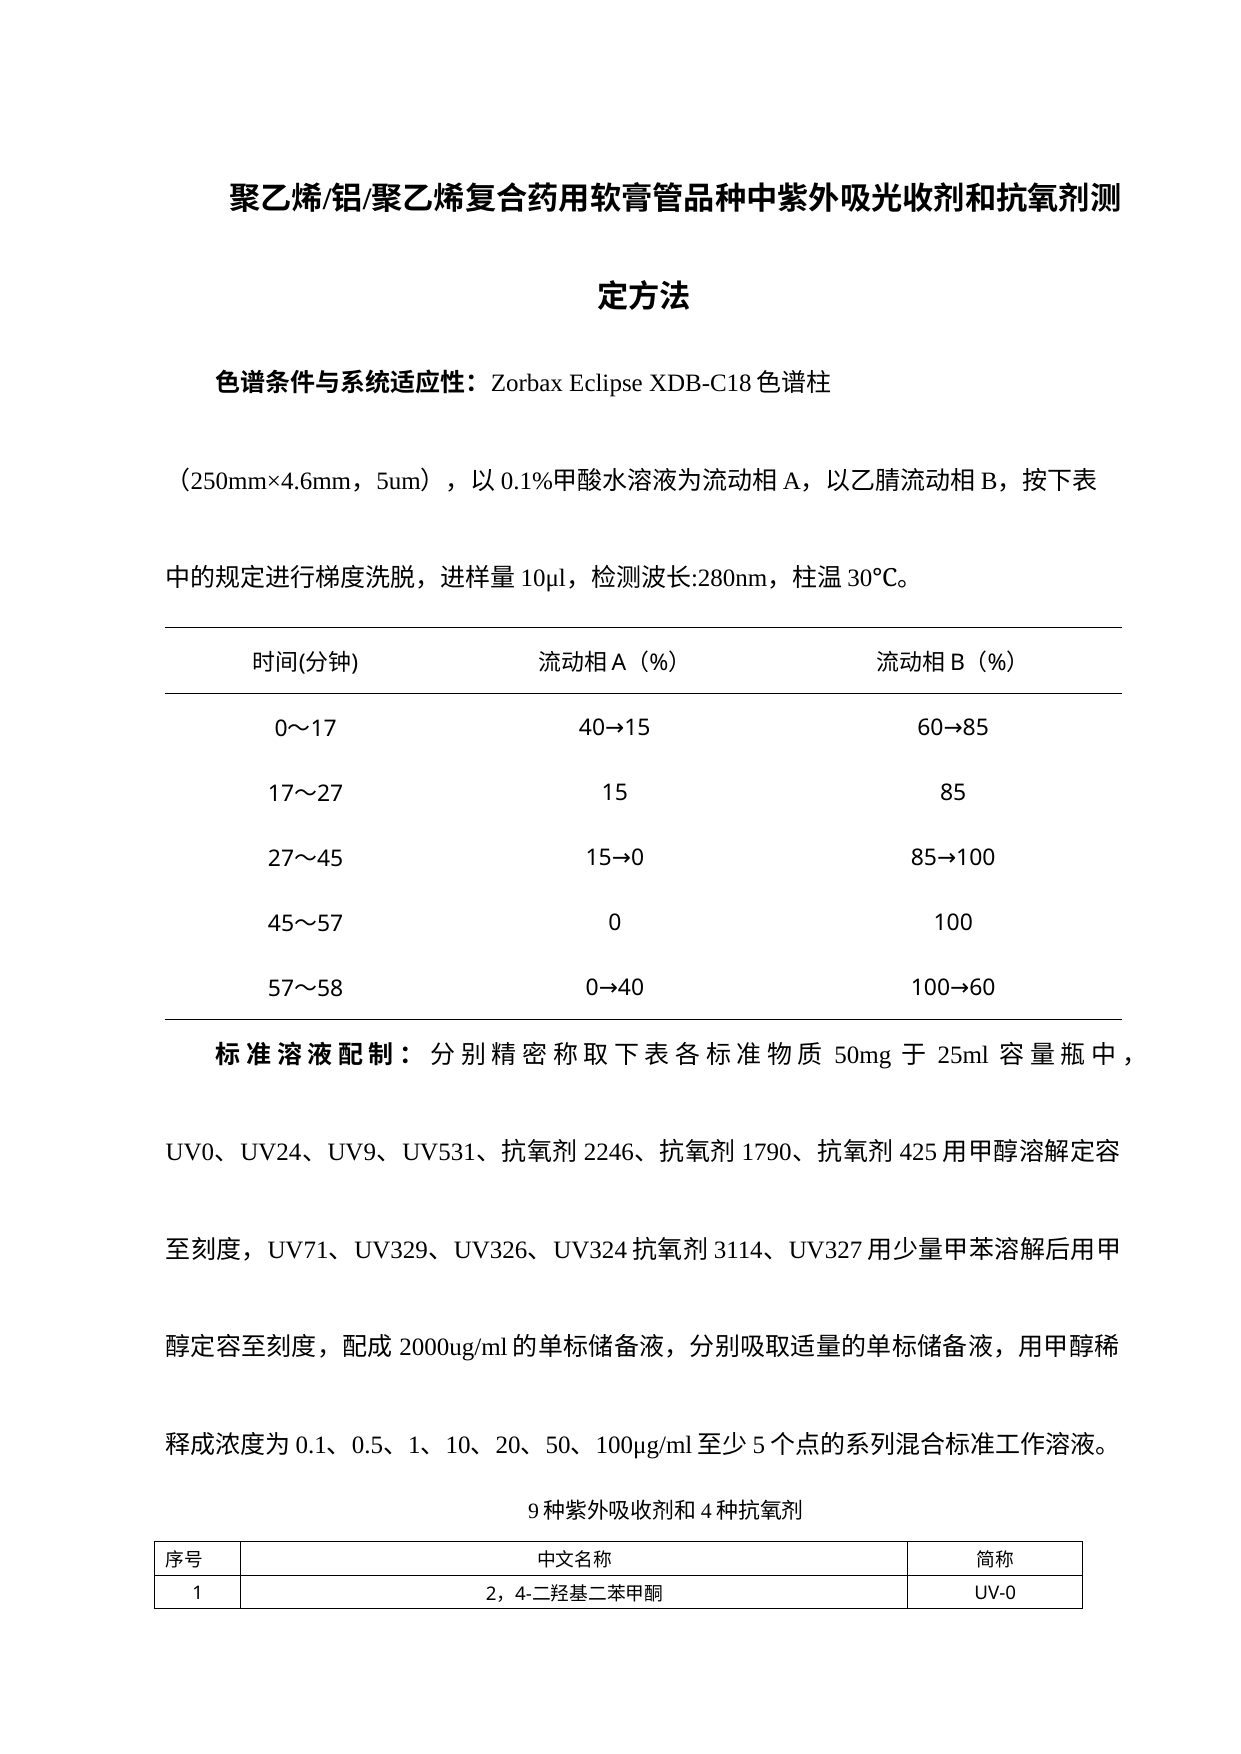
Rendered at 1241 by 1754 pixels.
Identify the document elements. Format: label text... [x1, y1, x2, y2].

table_header 中文名称 [241, 1542, 907, 1575]
table_cell 60→85 [784, 694, 1122, 759]
table_cell 1 [155, 1576, 240, 1608]
table_cell 85 [784, 759, 1122, 824]
table_cell 85→100 [784, 824, 1122, 889]
table_header 序号 [155, 1542, 240, 1575]
table_header 时间(分钟) [165, 628, 445, 693]
table_header 流动相B（%） [784, 628, 1122, 693]
text 色谱条件与系统适应性：Zorbax Eclipse XDB-C18色谱柱（250mm×4.6mm，5um），以0.1%甲酸水溶液为流动相A，以乙腈流动相B，按下表中的规定进行梯度洗脱，进样量10μl，检测波长:280nm，柱温30℃。 [165, 348, 1122, 608]
table_cell 45～57 [165, 889, 445, 954]
table_cell UV-0 [908, 1576, 1082, 1608]
table_cell 57～58 [165, 954, 445, 1019]
table_cell 15 [445, 759, 784, 824]
table_cell 17～27 [165, 759, 445, 824]
table_cell 100 [784, 889, 1122, 954]
text 9种紫外吸收剂和4种抗氧剂 [165, 1493, 1122, 1525]
table_cell 0 [445, 889, 784, 954]
table_cell 15→0 [445, 824, 784, 889]
table_header 流动相A（%） [445, 628, 784, 693]
table_cell 0→40 [445, 954, 784, 1019]
table_cell 100→60 [784, 954, 1122, 1019]
table_cell 40→15 [445, 694, 784, 759]
text 标准溶液配制：分别精密称取下表各标准物质50mg于25ml容量瓶中，UV0、UV24、UV9、UV531、抗氧剂2246、抗氧剂1790、抗氧剂425用甲醇溶解定容至刻度，UV71、UV329、UV326、UV324抗氧剂3114、UV327用少量甲苯溶解后用甲醇定容至刻度，配成2000ug/ml的单标储备液，分别吸取适量的单标储备液，用甲醇稀释成浓度为0.1、0.5、1、10、20、50、100μg/ml至少5个点的系列混合标准工作溶液。 [165, 1020, 1122, 1475]
text 聚乙烯/铝/聚乙烯复合药用软膏管品种中紫外吸光收剂和抗氧剂测定方法 [165, 163, 1122, 326]
table_cell 27～45 [165, 824, 445, 889]
table_cell 0～17 [165, 694, 445, 759]
table_header 简称 [908, 1542, 1082, 1575]
table_cell 2，4-二羟基二苯甲酮 [241, 1576, 907, 1608]
